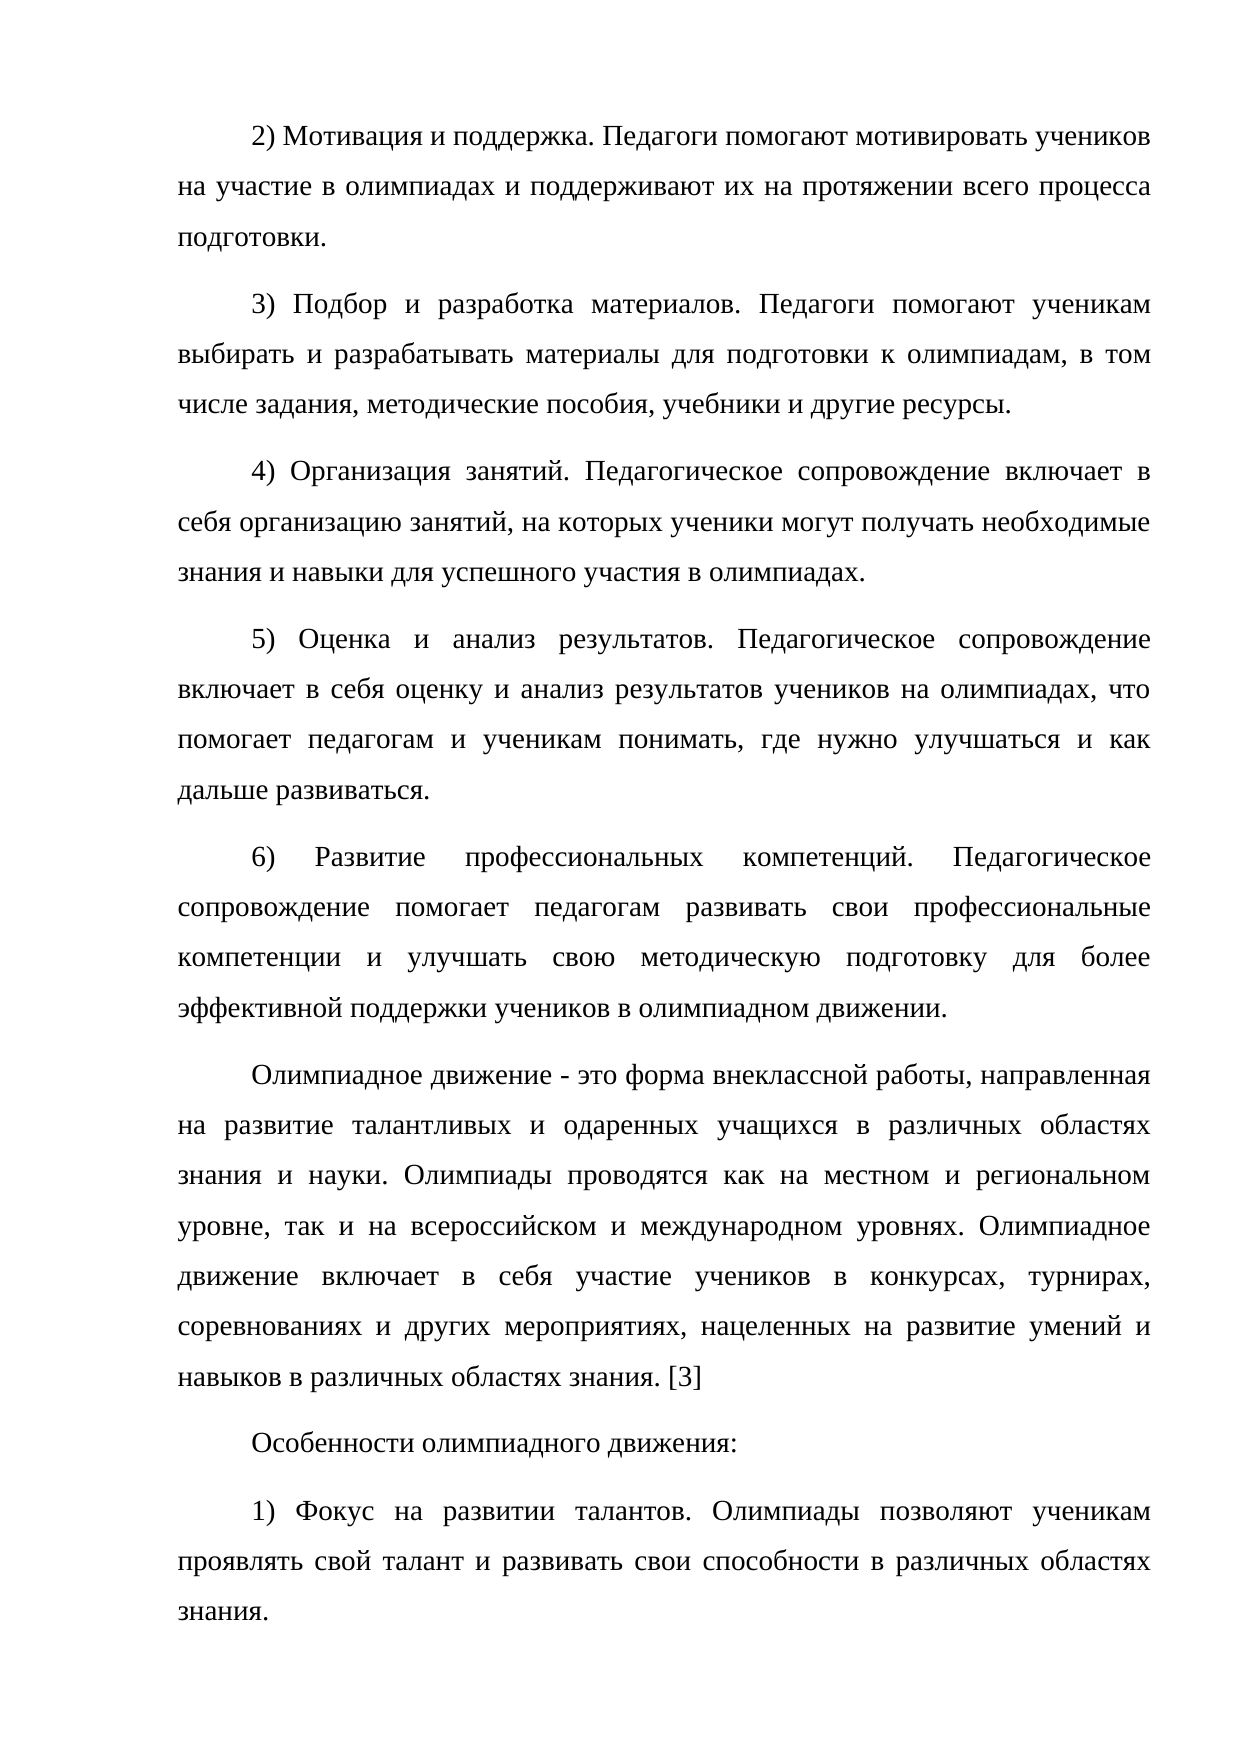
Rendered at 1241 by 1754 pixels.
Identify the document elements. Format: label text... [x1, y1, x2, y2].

text 4) Организация занятий. Педагогическое сопровождение включает в себя организацию занятий, на которых ученики могут получать необходимые знания и навыки для успешного участия в олимпиадах. [177, 453, 1152, 587]
text 6) Развитие профессиональных компетенций. Педагогическое сопровождение помогает педагогам развивать свои профессиональные компетенции и улучшать свою методическую подготовку для более эффективной поддержки учеников в олимпиадном движении. [177, 839, 1152, 1023]
text Особенности олимпиадного движения: [177, 1426, 1152, 1459]
text 1) Фокус на развитии талантов. Олимпиады позволяют ученикам проявлять свой талант и развивать свои способности в различных областях знания. [177, 1493, 1152, 1627]
text Олимпиадное движение - это форма внеклассной работы, направленная на развитие талантливых и одаренных учащихся в различных областях знания и науки. Олимпиады проводятся как на местном и региональном уровне, так и на всероссийском и международном уровнях. Олимпиадное движение включает в себя участие учеников в конкурсах, турнирах, соревнованиях и других мероприятиях, нацеленных на развитие умений и навыков в различных областях знания. [3] [177, 1057, 1152, 1392]
text 5) Оценка и анализ результатов. Педагогическое сопровождение включает в себя оценку и анализ результатов учеников на олимпиадах, что помогает педагогам и ученикам понимать, где нужно улучшаться и как дальше развиваться. [177, 621, 1152, 805]
text 3) Подбор и разработка материалов. Педагоги помогают ученикам выбирать и разрабатывать материалы для подготовки к олимпиадам, в том числе задания, методические пособия, учебники и другие ресурсы. [177, 286, 1152, 420]
text 2) Мотивация и поддержка. Педагоги помогают мотивировать учеников на участие в олимпиадах и поддерживают их на протяжении всего процесса подготовки. [177, 118, 1152, 252]
